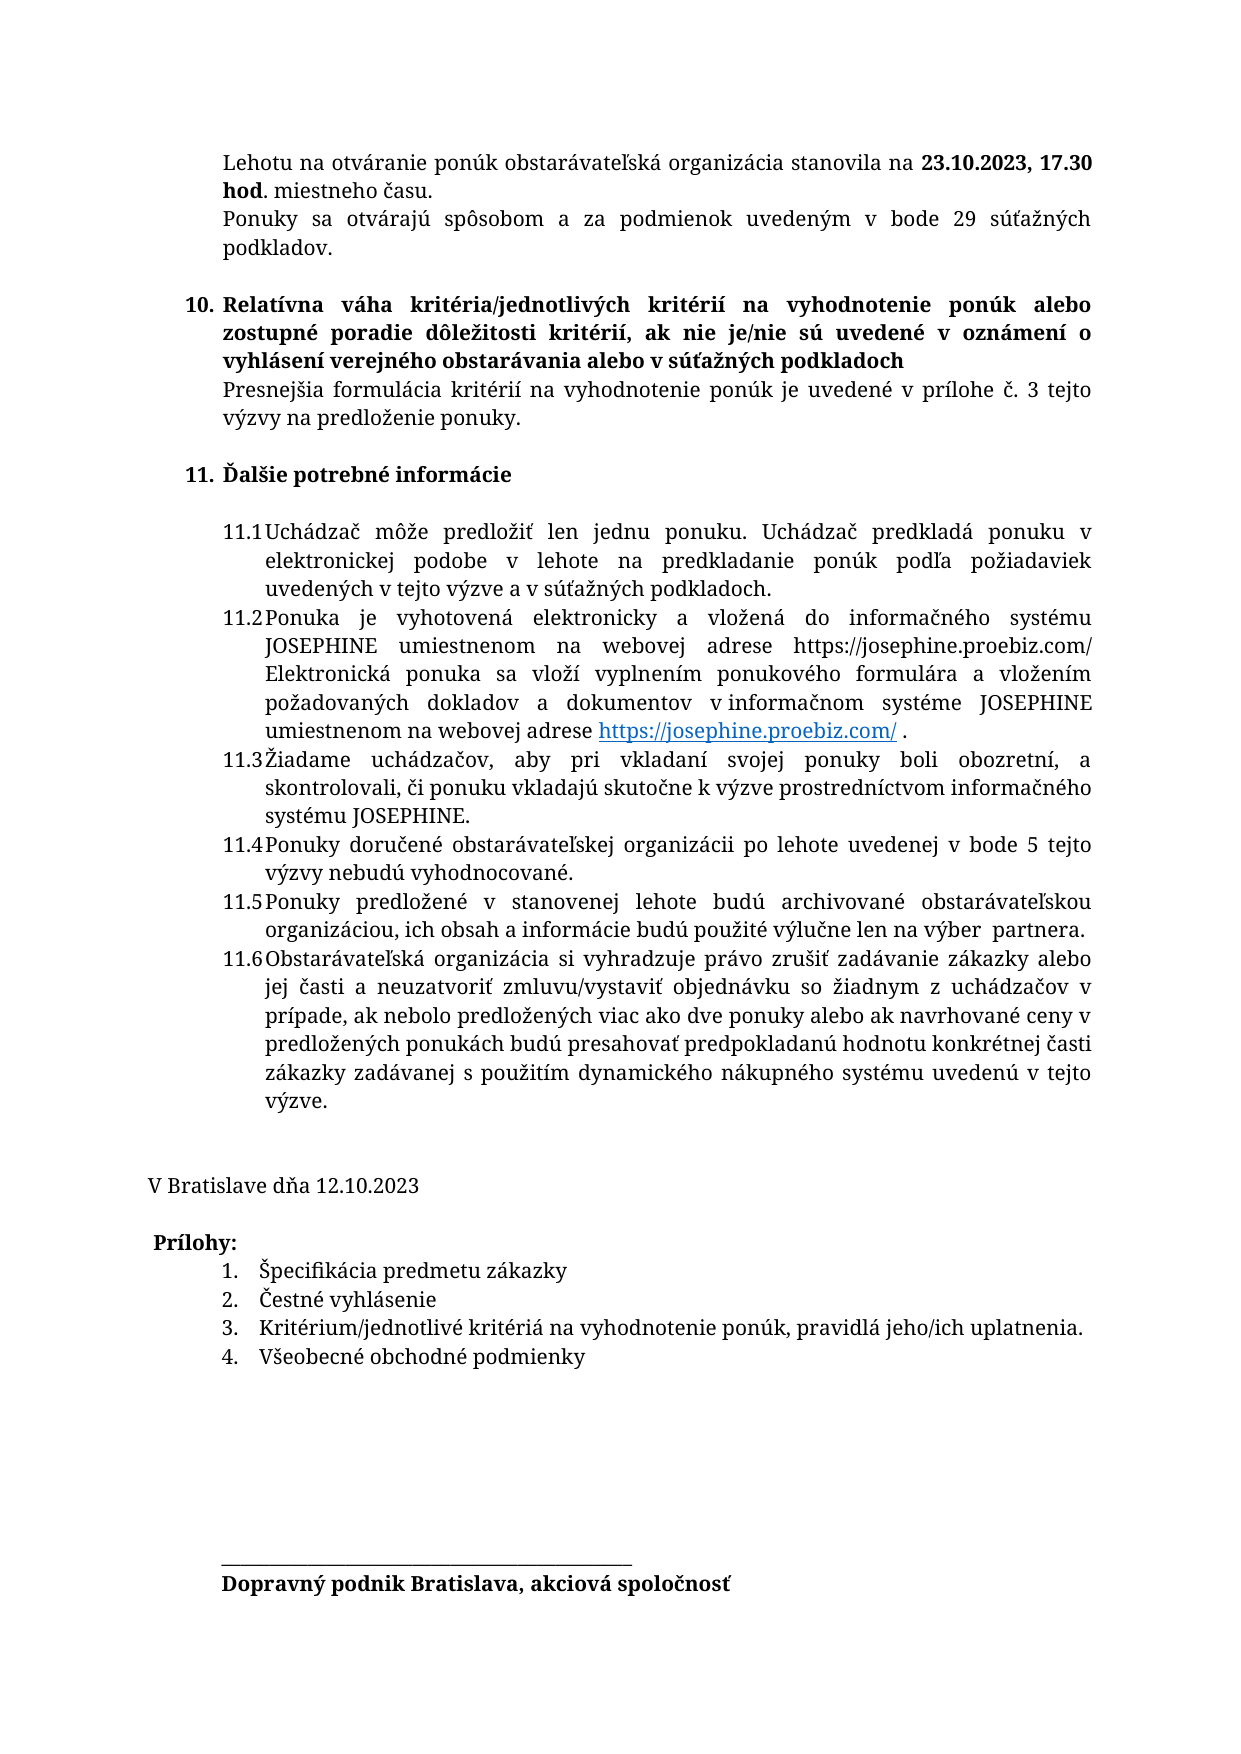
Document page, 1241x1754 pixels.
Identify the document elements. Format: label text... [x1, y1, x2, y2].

list Čestné vyhlásenie [221, 1285, 1093, 1313]
list Obstarávateľská organizácia si vyhradzuje právo zrušiť zadávanie zákazky alebo jej časti a neuzatvoriť zmluvu/vystaviť objednávku so žiadnym z uchádzačov v prípade, ak nebolo predložených viac ako dve ponuky alebo ak navrhované ceny v predložených ponukách budú presahovať predpokladanú hodnotu konkrétnej časti zákazky zadávanej s použitím dynamického nákupného systému uvedenú v tejto výzve. [223, 944, 1093, 1114]
list Špecifikácia predmetu zákazky [221, 1257, 1093, 1285]
list Kritérium/jednotlivé kritériá na vyhodnotenie ponúk, pravidlá jeho/ich uplatnenia. [221, 1313, 1093, 1342]
list Všeobecné obchodné podmienky [221, 1342, 1093, 1370]
list Ponuka je vyhotovená elektronicky a vložená do informačného systému JOSEPHINE umiestnenom na webovej adrese https://josephine.proebiz.com/ Elektronická ponuka sa vloží vyplnením ponukového formulára a vložením požadovaných dokladov a dokumentov v informačnom systéme JOSEPHINE umiestnenom na webovej adrese https://josephine.proebiz.com/ . [223, 603, 1093, 745]
text ___________________________________________ [148, 1541, 1093, 1569]
list Žiadame uchádzačov, aby pri vkladaní svojej ponuky boli obozretní, a skontrolovali, či ponuku vkladajú skutočne k výzve prostredníctvom informačného systému Josephine. [223, 745, 1093, 830]
text Prílohy: [148, 1228, 1093, 1257]
list Presnejšia formulácia kritérií na vyhodnotenie ponúk je uvedené v prílohe č. 3 tejto výzvy na predloženie ponuky. [223, 375, 1093, 432]
list Ponuky sa otvárajú spôsobom a za podmienok uvedeným v bode 29 súťažných podkladov. [223, 204, 1093, 261]
list Ponuky doručené obstarávateľskej organizácii po lehote uvedenej v bode 5 tejto výzvy nebudú vyhodnocované. [223, 830, 1093, 887]
list Relatívna váha kritéria/jednotlivých kritérií na vyhodnotenie ponúk alebo zostupné poradie dôležitosti kritérií, ak nie je/nie sú uvedené v oznámení o vyhlásení verejného obstarávania alebo v súťažných podkladoch [185, 290, 1093, 375]
text V Bratislave dňa 12.10.2023 [148, 1171, 1093, 1200]
text Dopravný podnik Bratislava, akciová spoločnosť [148, 1569, 1093, 1598]
list Uchádzač môže predložiť len jednu ponuku. Uchádzač predkladá ponuku v elektronickej podobe v lehote na predkladanie ponúk podľa požiadaviek uvedených v tejto výzve a v súťažných podkladoch. [223, 517, 1093, 603]
list Ponuky predložené v stanovenej lehote budú archivované obstarávateľskou organizáciou, ich obsah a informácie budú použité výlučne len na výber partnera. [223, 887, 1093, 944]
list Lehotu na otváranie ponúk obstarávateľská organizácia stanovila na 23.10.2023, 17.30 hod. miestneho času. [223, 148, 1093, 204]
list Ďalšie potrebné informácie [185, 460, 1093, 489]
